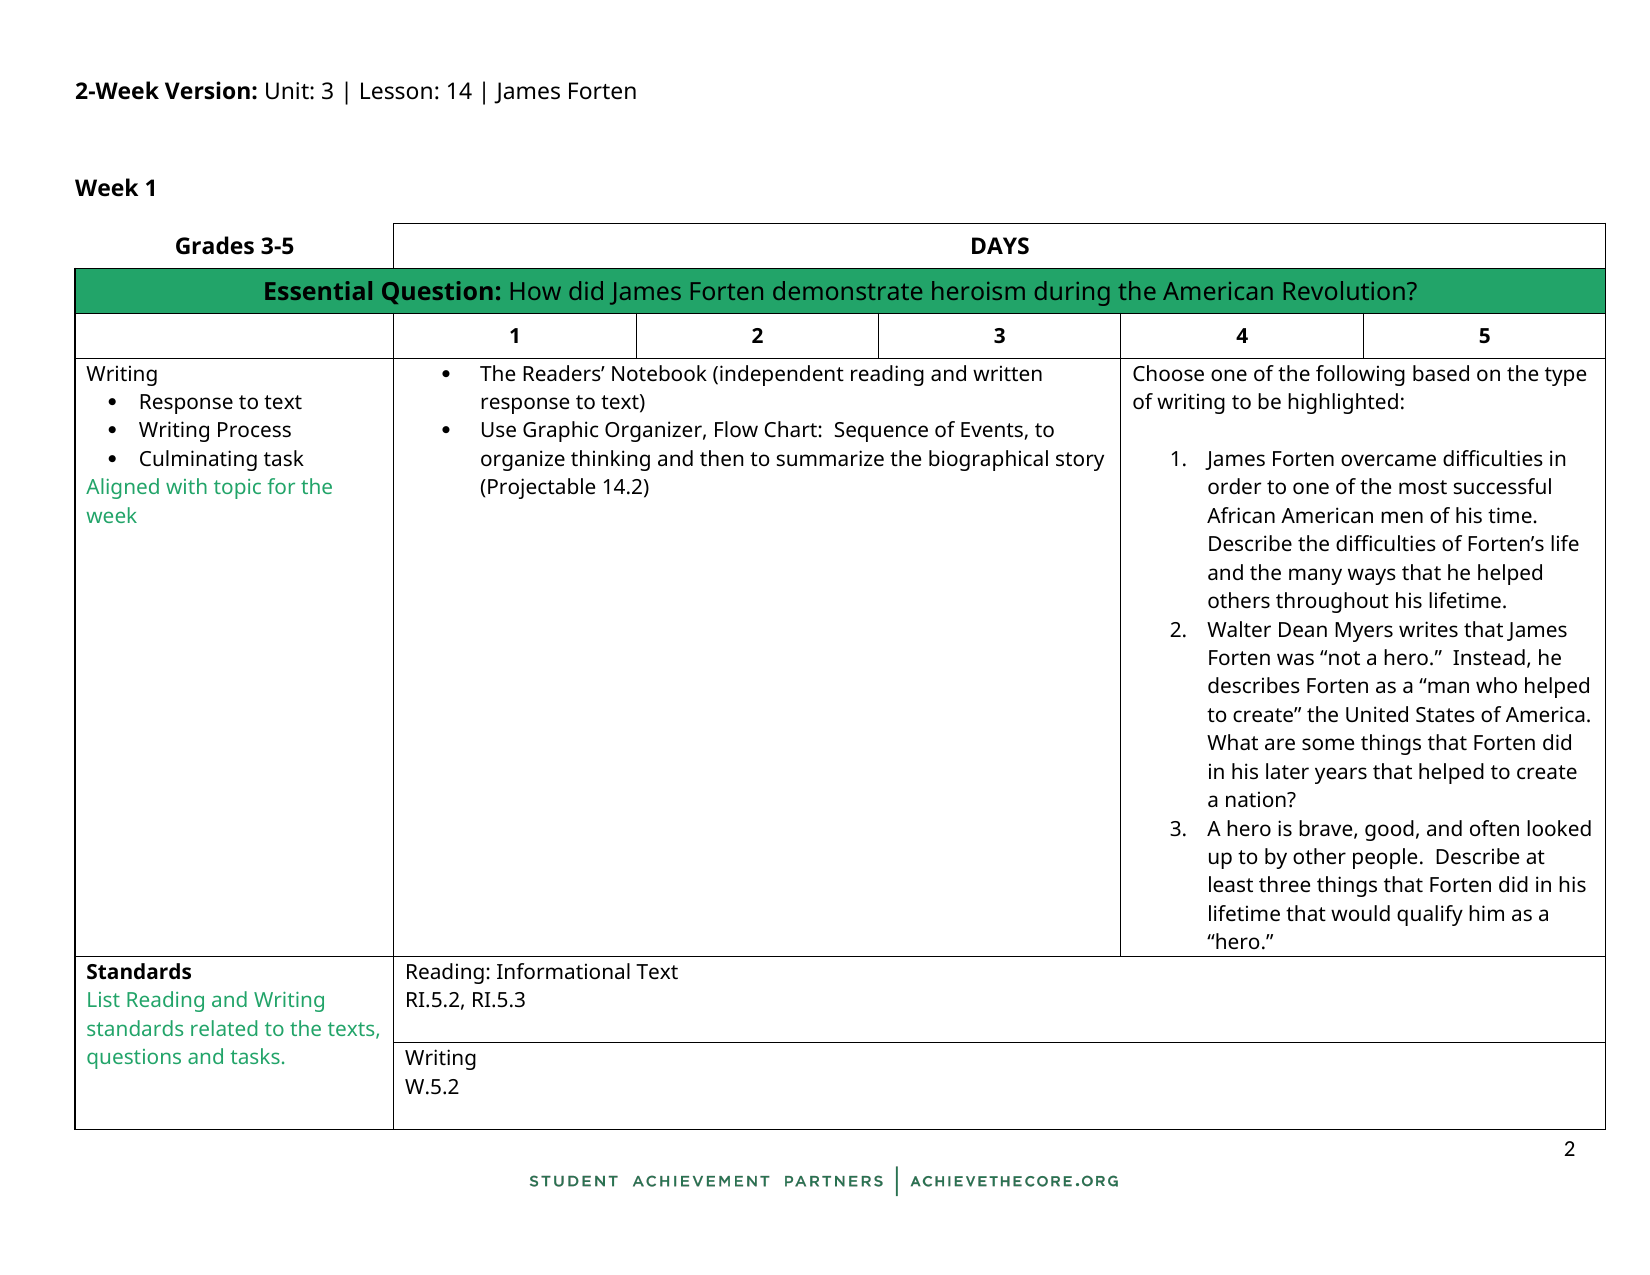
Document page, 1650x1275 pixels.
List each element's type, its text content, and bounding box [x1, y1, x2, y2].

table_cell Essential Question: How did James Forten demonstrate heroism during the American Revolution? [76, 269, 1605, 313]
table_cell Writing W.5.2 [394, 1043, 1605, 1129]
text Week 1 [75, 172, 1575, 203]
table_cell 1 [394, 314, 636, 358]
table_cell The Readers’ Notebook (independent reading and written response to text) Use Graphic Organizer, Flow Chart: Sequence of Events, to organize thinking and then to summarize the biographical story (Projectable 14.2) [394, 359, 1120, 956]
table_cell 5 [1364, 314, 1605, 358]
table_header Grades 3-5 [75, 223, 393, 268]
table_cell 2 [637, 314, 878, 358]
table_cell Standards List Reading and Writing standards related to the texts, questions and tasks. [76, 957, 393, 1129]
table_cell 3 [879, 314, 1120, 358]
table_cell [76, 314, 393, 358]
table_cell Choose one of the following based on the type of writing to be highlighted: James Forten overcame difficulties in order to one of the most successful African American men of his time. Describe the difficulties of Forten’s life and the many ways that he helped others throughout his lifetime. Walter Dean Myers writes that James Forten was “not a hero.” Instead, he describes Forten as a “man who helped to create” the United States of America. What are some things that Forten did in his later years that helped to create a nation? A hero is brave, good, and often looked up to by other people. Describe at least three things that Forten did in his lifetime that would qualify him as a “hero.” [1121, 359, 1605, 956]
picture [516, 1162, 1134, 1200]
table_cell Writing Response to text Writing Process Culminating task Aligned with topic for the week [76, 359, 393, 956]
table_cell Reading: Informational Text RI.5.2, RI.5.3 [394, 957, 1605, 1042]
table_cell 4 [1121, 314, 1363, 358]
table_header DAYS [394, 224, 1605, 268]
